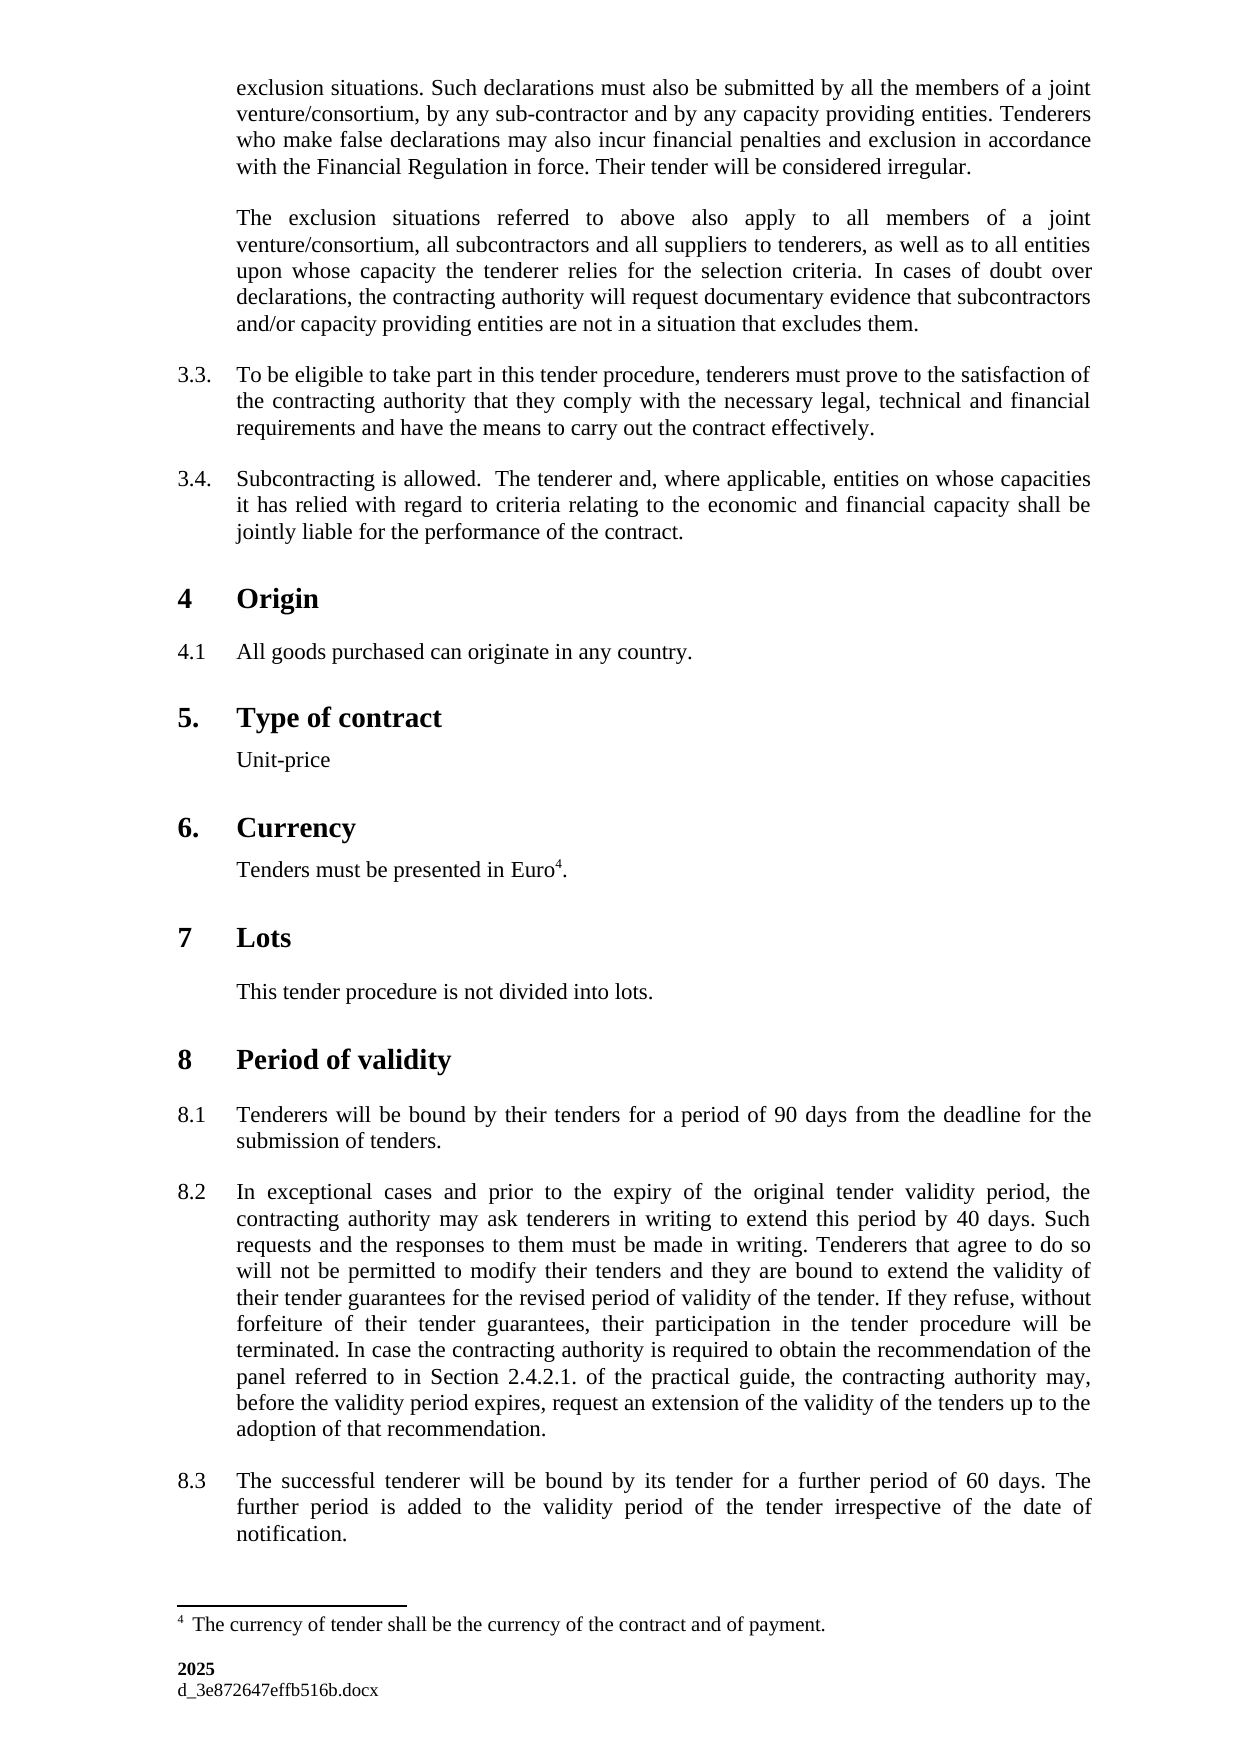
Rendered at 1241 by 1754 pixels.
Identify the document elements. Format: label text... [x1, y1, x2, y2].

subtitle The exclusion situations referred to above also apply to all members of a joint venture/consortium, all subcontractors and all suppliers to tenderers, as well as to all entities upon whose capacity the tenderer relies for the selection criteria. In cases of doubt over declarations, the contracting authority will request documentary evidence that subcontractors and/or capacity providing entities are not in a situation that excludes them. [236, 204, 1092, 336]
subtitle 8 Period of validity [177, 1042, 1092, 1076]
subtitle 7 Lots [177, 920, 1092, 953]
subtitle 6. Currency [177, 810, 1092, 843]
subtitle 3.4. Subcontracting is allowed. The tenderer and, where applicable, entities on whose capacities it has relied with regard to criteria relating to the economic and financial capacity shall be jointly liable for the performance of the contract. [177, 465, 1092, 544]
text This tender procedure is not divided into lots. [236, 978, 1092, 1004]
subtitle 3.3. To be eligible to take part in this tender procedure, tenderers must prove to the satisfaction of the contracting authority that they comply with the necessary legal, technical and financial requirements and have the means to carry out the contract effectively. [177, 361, 1092, 440]
subtitle 8.1 Tenderers will be bound by their tenders for a period of 90 days from the deadline for the submission of tenders. [177, 1101, 1092, 1153]
subtitle 8.2 In exceptional cases and prior to the expiry of the original tender validity period, the contracting authority may ask tenderers in writing to extend this period by 40 days. Such requests and the responses to them must be made in writing. Tenderers that agree to do so will not be permitted to modify their tenders and they are bound to extend the validity of their tender guarantees for the revised period of validity of the tender. If they refuse, without forfeiture of their tender guarantees, their participation in the tender procedure will be terminated. In case the contracting authority is required to obtain the recommendation of the panel referred to in Section 2.4.2.1. of the practical guide, the contracting authority may, before the validity period expires, request an extension of the validity of the tenders up to the adoption of that recommendation. [177, 1178, 1092, 1442]
subtitle 5. Type of contract [177, 700, 1092, 733]
subtitle Unit-price [236, 746, 1092, 772]
text 4.1 All goods purchased can originate in any country. [177, 638, 1092, 664]
subtitle Tenders must be presented in Euro. [236, 856, 1092, 882]
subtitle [177, 74, 1092, 179]
text 8.3 The successful tenderer will be bound by its tender for a further period of 60 days. The further period is added to the validity period of the tender irrespective of the date of notification. [177, 1467, 1092, 1546]
subtitle 4 Origin [177, 582, 1092, 615]
